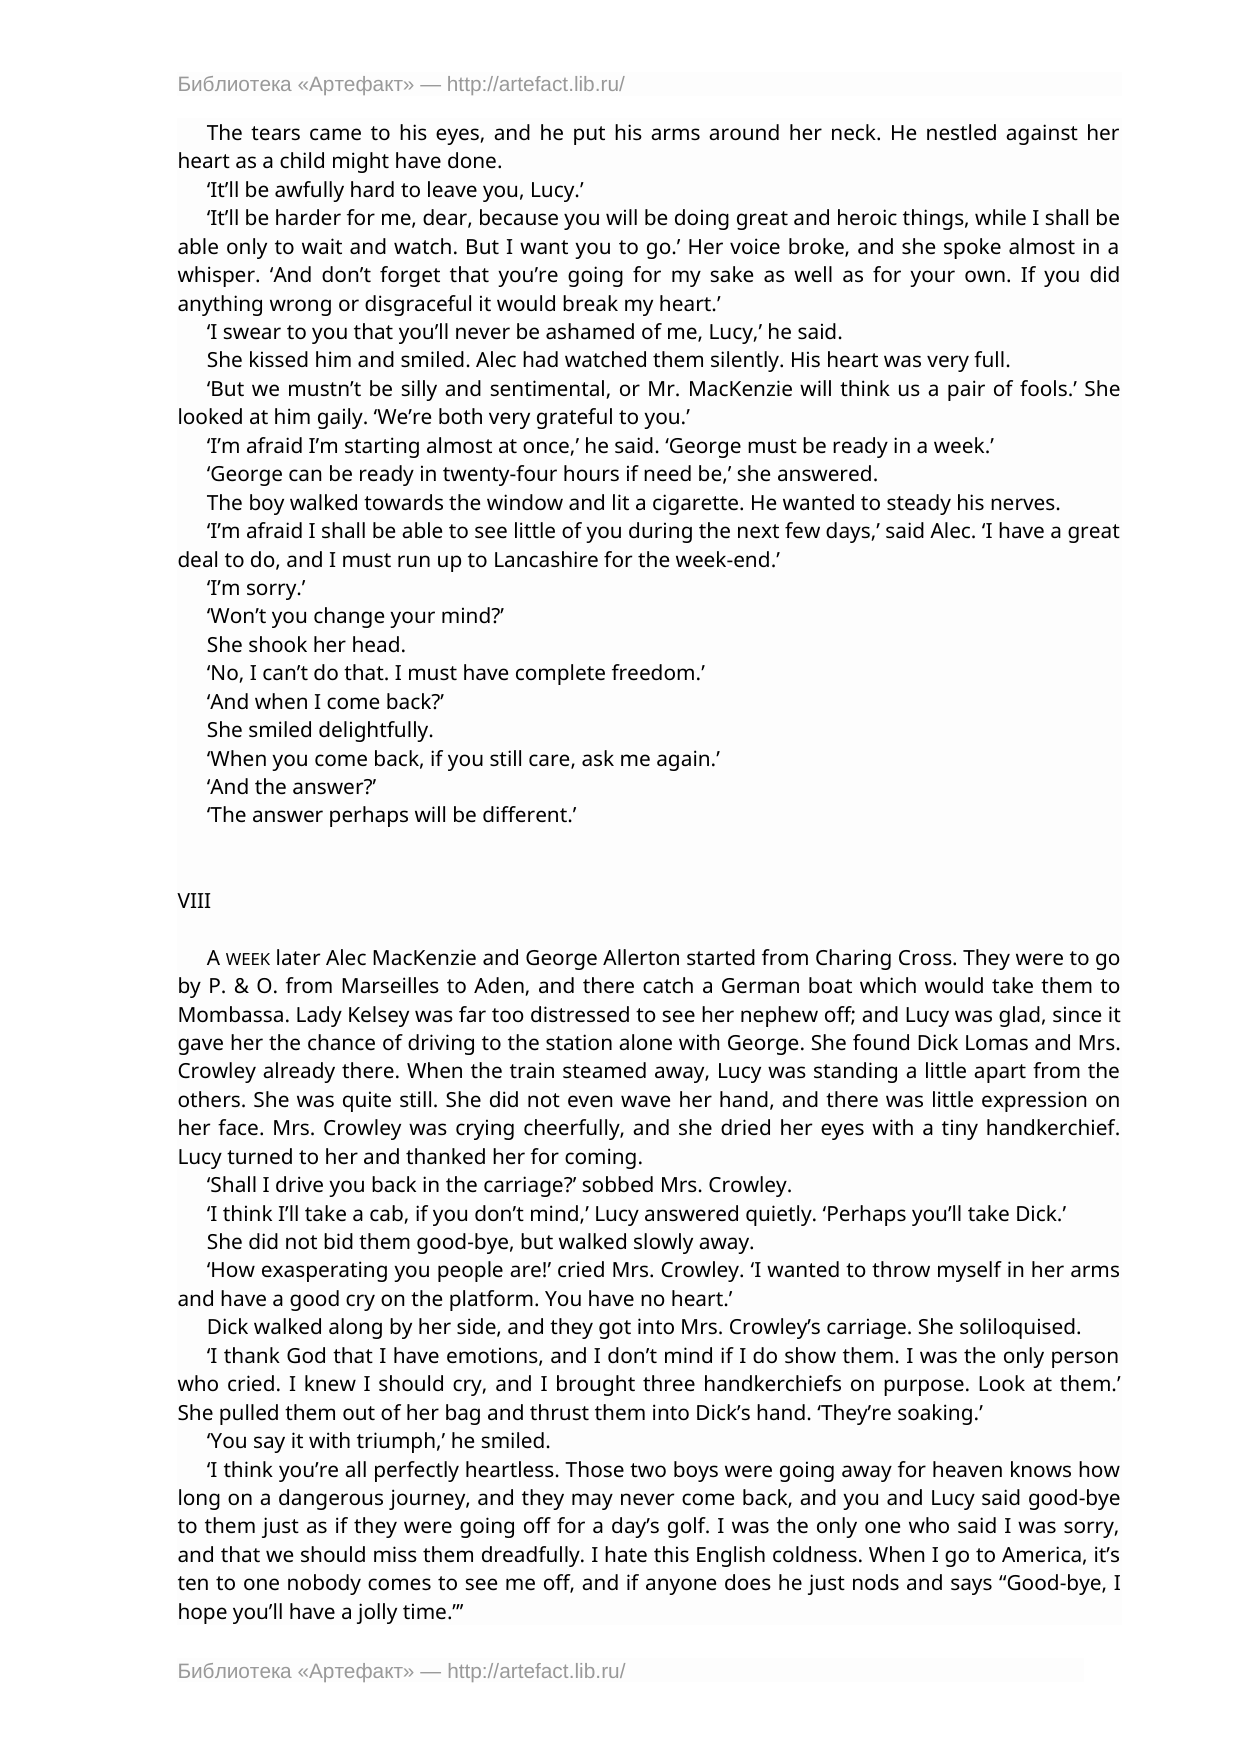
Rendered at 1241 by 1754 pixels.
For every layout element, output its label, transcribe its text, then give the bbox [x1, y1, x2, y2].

text ‘It’ll be awfully hard to leave you, Lucy.’ [177, 175, 1122, 203]
text ‘And when I come back?’ [177, 687, 1122, 715]
text ‘How exasperating you people are!’ cried Mrs. Crowley. ‘I wanted to throw myself in her arms and have a good cry on the platform. You have no heart.’ [177, 1256, 1122, 1312]
text ‘George can be ready in twenty-four hours if need be,’ she answered. [177, 459, 1122, 488]
text ‘Shall I drive you back in the carriage?’ sobbed Mrs. Crowley. [177, 1170, 1122, 1199]
text She did not bid them good-bye, but walked slowly away. [177, 1227, 1122, 1256]
text ‘Won’t you change your mind?’ [177, 602, 1122, 630]
text ‘And the answer?’ [177, 772, 1122, 801]
text She smiled delightfully. [177, 715, 1122, 744]
text ‘No, I can’t do that. I must have complete freedom.’ [177, 658, 1122, 687]
text ‘It’ll be harder for me, dear, because you will be doing great and heroic things, while I shall be able only to wait and watch. But I want you to go.’ Her voice broke, and she spoke almost in a whisper. ‘And don’t forget that you’re going for my sake as well as for your own. If you did anything wrong or disgraceful it would break my heart.’ [177, 203, 1122, 317]
text ‘I’m afraid I shall be able to see little of you during the next few days,’ said Alec. ‘I have a great deal to do, and I must run up to Lancashire for the week-end.’ [177, 516, 1122, 573]
text ‘I swear to you that you’ll never be ashamed of me, Lucy,’ he said. [177, 317, 1122, 346]
text ‘I think I’ll take a cab, if you don’t mind,’ Lucy answered quietly. ‘Perhaps you’ll take Dick.’ [177, 1199, 1122, 1227]
text The boy walked towards the window and lit a cigarette. He wanted to steady his nerves. [177, 488, 1122, 516]
text ‘I think you’re all perfectly heartless. Those two boys were going away for heaven knows how long on a dangerous journey, and they may never come back, and you and Lucy said good-bye to them just as if they were going off for a day’s golf. I was the only one who said I was sorry, and that we should miss them dreadfully. I hate this English coldness. When I go to America, it’s ten to one nobody comes to see me off, and if anyone does he just nods and says “Good-bye, I hope you’ll have a jolly time.”’ [177, 1455, 1122, 1625]
text Dick walked along by her side, and they got into Mrs. Crowley’s carriage. She soliloquised. [177, 1312, 1122, 1341]
text She kissed him and smiled. Alec had watched them silently. His heart was very full. [177, 346, 1122, 374]
text She shook her head. [177, 630, 1122, 658]
text ‘The answer perhaps will be different.’ [177, 801, 1122, 829]
text The tears came to his eyes, and he put his arms around her neck. He nestled against her heart as a child might have done. [177, 118, 1122, 175]
text A week later Alec MacKenzie and George Allerton started from Charing Cross. They were to go by P. & O. from Marseilles to Aden, and there catch a German boat which would take them to Mombassa. Lady Kelsey was far too distressed to see her nephew off; and Lucy was glad, since it gave her the chance of driving to the station alone with George. She found Dick Lomas and Mrs. Crowley already there. When the train steamed away, Lucy was standing a little apart from the others. She was quite still. She did not even wave her hand, and there was little expression on her face. Mrs. Crowley was crying cheerfully, and she dried her eyes with a tiny handkerchief. Lucy turned to her and thanked her for coming. [177, 943, 1122, 1170]
text ‘You say it with triumph,’ he smiled. [177, 1426, 1122, 1455]
text ‘I thank God that I have emotions, and I don’t mind if I do show them. I was the only person who cried. I knew I should cry, and I brought three handkerchiefs on purpose. Look at them.’ She pulled them out of her bag and thrust them into Dick’s hand. ‘They’re soaking.’ [177, 1341, 1122, 1426]
text ‘I’m afraid I’m starting almost at once,’ he said. ‘George must be ready in a week.’ [177, 431, 1122, 459]
text ‘But we mustn’t be silly and sentimental, or Mr. MacKenzie will think us a pair of fools.’ She looked at him gaily. ‘We’re both very grateful to you.’ [177, 374, 1122, 431]
text ‘I’m sorry.’ [177, 573, 1122, 602]
subtitle VIII [177, 886, 1122, 914]
text ‘When you come back, if you still care, ask me again.’ [177, 744, 1122, 772]
